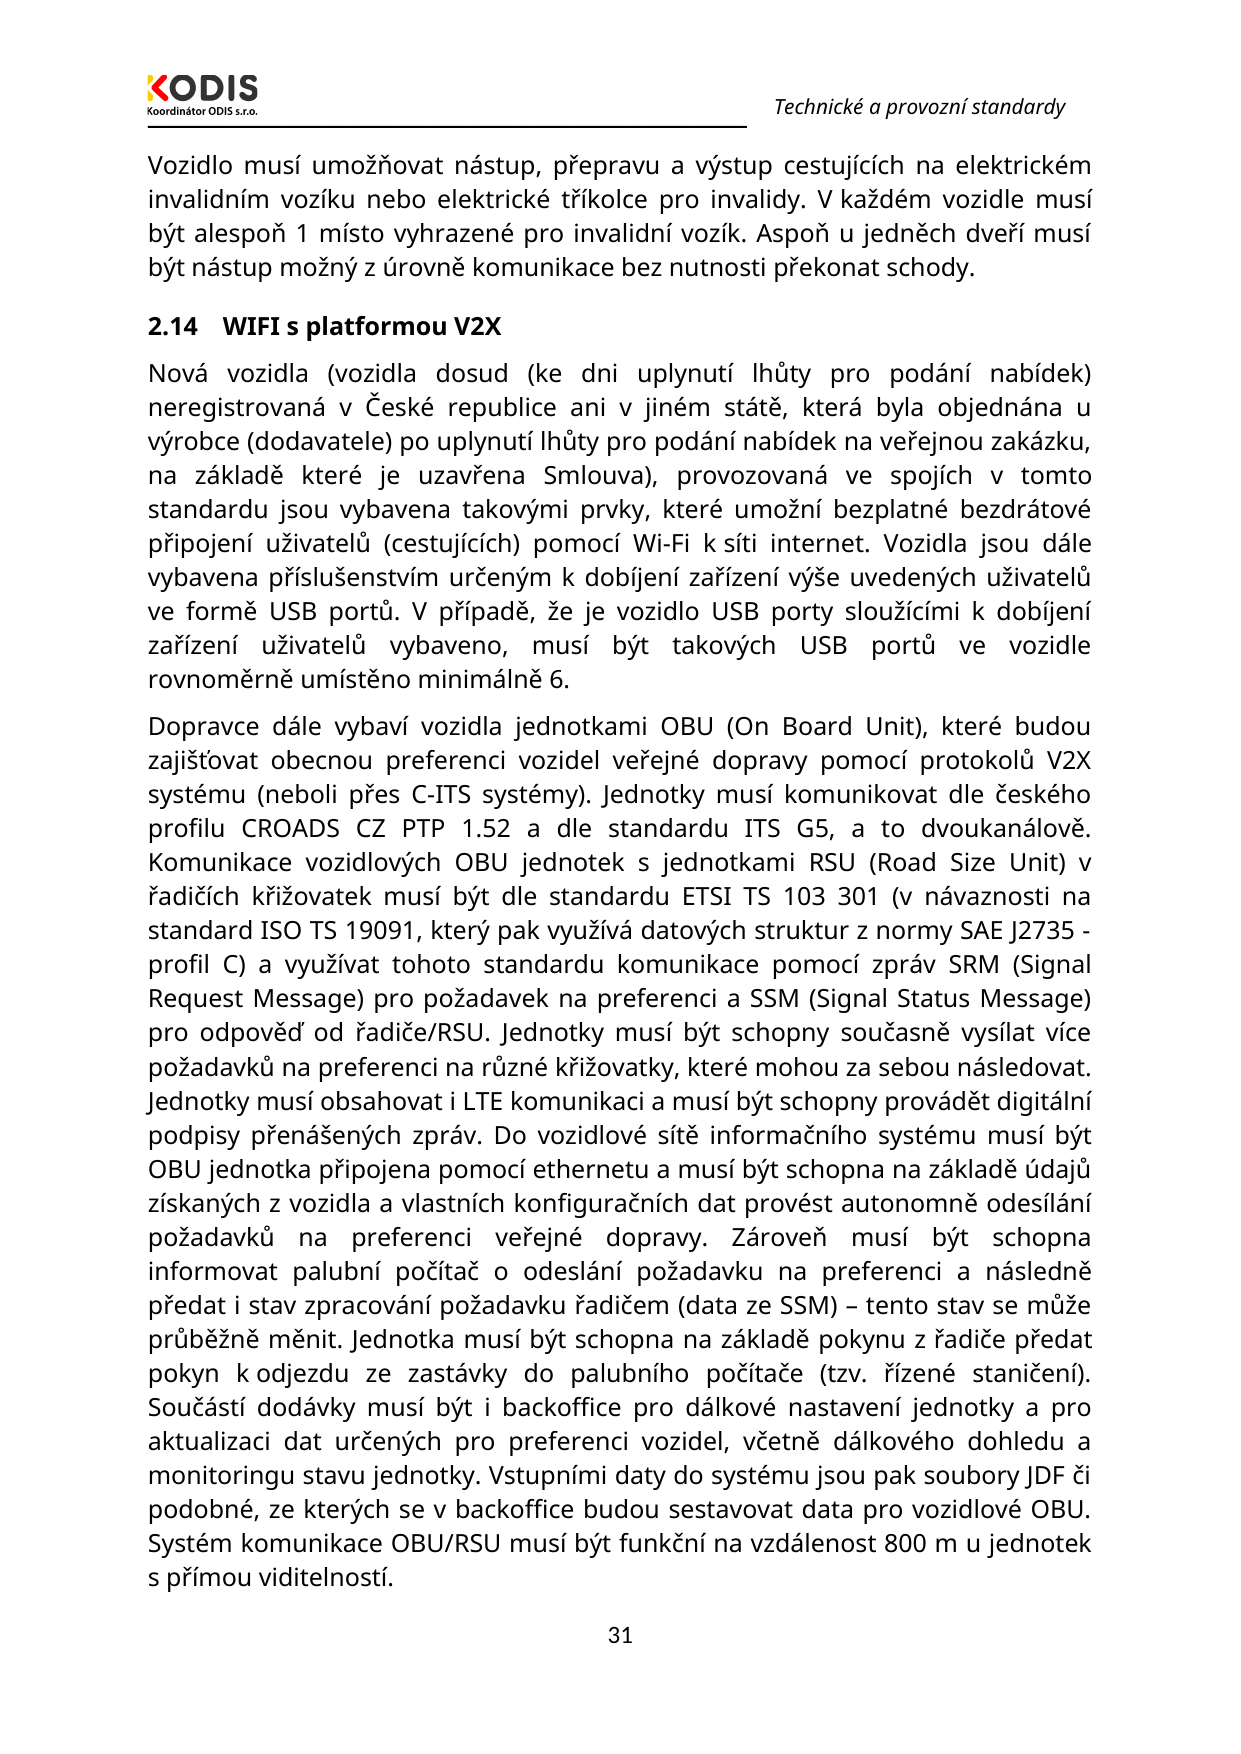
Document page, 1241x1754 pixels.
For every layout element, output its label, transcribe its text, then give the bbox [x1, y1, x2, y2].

subtitle WIFI s platformou V2X [148, 309, 1093, 343]
picture [147, 75, 258, 115]
text Dopravce dále vybaví vozidla jednotkami OBU (On Board Unit), které budou zajišťovat obecnou preferenci vozidel veřejné dopravy pomocí protokolů V2X systému (neboli přes C-ITS systémy). Jednotky musí komunikovat dle českého profilu CROADS CZ PTP 1.52 a dle standardu ITS G5, a to dvoukanálově. Komunikace vozidlových OBU jednotek s jednotkami RSU (Road Size Unit) v řadičích křižovatek musí být dle standardu ETSI TS 103 301 (v návaznosti na standard ISO TS 19091, který pak využívá datových struktur z normy SAE J2735 - profil C) a využívat tohoto standardu komunikace pomocí zpráv SRM (Signal Request Message) pro požadavek na preferenci a SSM (Signal Status Message) pro odpověď od řadiče/RSU. Jednotky musí být schopny současně vysílat více požadavků na preferenci na různé křižovatky, které mohou za sebou následovat. Jednotky musí obsahovat i LTE komunikaci a musí být schopny provádět digitální podpisy přenášených zpráv. Do vozidlové sítě informačního systému musí být OBU jednotka připojena pomocí ethernetu a musí být schopna na základě údajů získaných z vozidla a vlastních konfiguračních dat provést autonomně odesílání požadavků na preferenci veřejné dopravy. Zároveň musí být schopna informovat palubní počítač o odeslání požadavku na preferenci a následně předat i stav zpracování požadavku řadičem (data ze SSM) – tento stav se může průběžně měnit. Jednotka musí být schopna na základě pokynu z řadiče předat pokyn k odjezdu ze zastávky do palubního počítače (tzv. řízené staničení). Součástí dodávky musí být i backoffice pro dálkové nastavení jednotky a pro aktualizaci dat určených pro preferenci vozidel, včetně dálkového dohledu a monitoringu stavu jednotky. Vstupními daty do systému jsou pak soubory JDF či podobné, ze kterých se v backoffice budou sestavovat data pro vozidlové OBU. Systém komunikace OBU/RSU musí být funkční na vzdálenost 800 m u jednotek s přímou viditelností. [148, 708, 1093, 1594]
text Nová vozidla (vozidla dosud (ke dni uplynutí lhůty pro podání nabídek) neregistrovaná v České republice ani v jiném státě, která byla objednána u výrobce (dodavatele) po uplynutí lhůty pro podání nabídek na veřejnou zakázku, na základě které je uzavřena Smlouva), provozovaná ve spojích v tomto standardu jsou vybavena takovými prvky, které umožní bezplatné bezdrátové připojení uživatelů (cestujících) pomocí Wi-Fi k síti internet. Vozidla jsou dále vybavena příslušenstvím určeným k dobíjení zařízení výše uvedených uživatelů ve formě USB portů. V případě, že je vozidlo USB porty sloužícími k dobíjení zařízení uživatelů vybaveno, musí být takových USB portů ve vozidle rovnoměrně umístěno minimálně 6. [148, 355, 1093, 696]
text Vozidlo musí umožňovat nástup, přepravu a výstup cestujících na elektrickém invalidním vozíku nebo elektrické tříkolce pro invalidy. V každém vozidle musí být alespoň 1 místo vyhrazené pro invalidní vozík. Aspoň u jedněch dveří musí být nástup možný z úrovně komunikace bez nutnosti překonat schody. [148, 148, 1093, 284]
